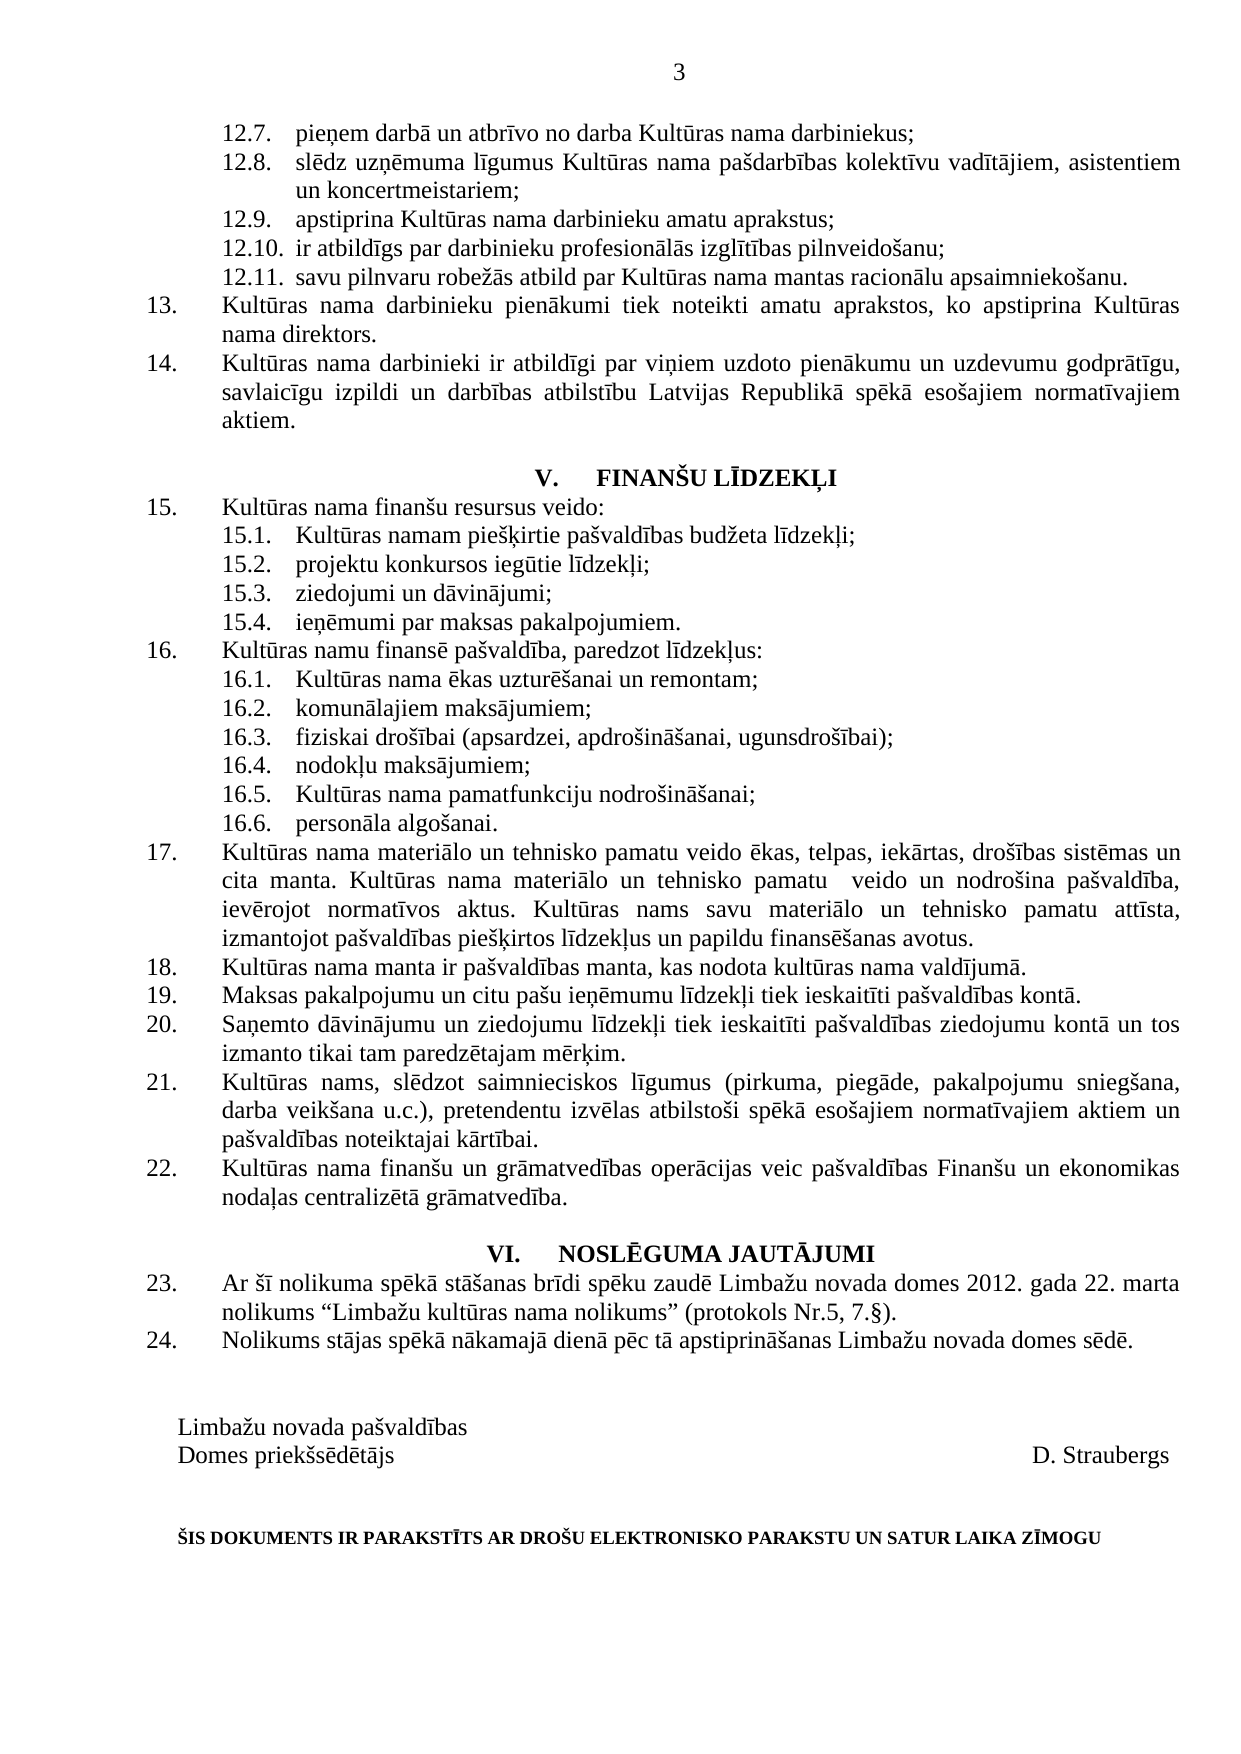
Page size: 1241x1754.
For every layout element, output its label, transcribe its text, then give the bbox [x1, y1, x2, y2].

list Ar šī nolikuma spēkā stāšanas brīdi spēku zaudē Limbažu novada domes 2012. gada 22. marta nolikums “Limbažu kultūras nama nolikums” (protokols Nr.5, 7.§). [177, 1268, 1181, 1326]
list Kultūras nama materiālo un tehnisko pamatu veido ēkas, telpas, iekārtas, drošības sistēmas un cita manta. Kultūras nama materiālo un tehnisko pamatu veido un nodrošina pašvaldība, ievērojot normatīvos aktus. Kultūras nams savu materiālo un tehnisko pamatu attīsta, izmantojot pašvaldības piešķirtos līdzekļus un papildu finansēšanas avotus. [177, 837, 1181, 952]
list slēdz uzņēmuma līgumus Kultūras nama pašdarbības kolektīvu vadītājiem, asistentiem un koncertmeistariem; [222, 147, 1181, 204]
list Kultūras nama manta ir pašvaldības manta, kas nodota kultūras nama valdījumā. [177, 952, 1181, 981]
list ieņēmumi par maksas pakalpojumiem. [222, 607, 1181, 636]
list projektu konkursos iegūtie līdzekļi; [222, 549, 1181, 578]
text Domes priekšsēdētājs D. Straubergs [177, 1441, 1181, 1469]
list savu pilnvaru robežās atbild par Kultūras nama mantas racionālu apsaimniekošanu. [222, 262, 1181, 291]
text ŠIS DOKUMENTS IR PARAKSTĪTS AR DROŠU ELEKTRONISKO PARAKSTU UN SATUR LAIKA ZĪMOGU [177, 1527, 1181, 1548]
list Maksas pakalpojumu un citu pašu ieņēmumu līdzekļi tiek ieskaitīti pašvaldības kontā. [177, 981, 1181, 1009]
list personāla algošanai. [222, 808, 1181, 837]
list Kultūras nama darbinieki ir atbildīgi par viņiem uzdoto pienākumu un uzdevumu godprātīgu, savlaicīgu izpildi un darbības atbilstību Latvijas Republikā spēkā esošajiem normatīvajiem aktiem. [177, 348, 1181, 434]
text Limbažu novada pašvaldības [177, 1412, 1181, 1441]
list Kultūras nama finanšu un grāmatvedības operācijas veic pašvaldības Finanšu un ekonomikas nodaļas centralizētā grāmatvedība. [177, 1153, 1181, 1211]
list fiziskai drošībai (apsardzei, apdrošināšanai, ugunsdrošībai); [222, 722, 1181, 751]
list Kultūras nama pamatfunkciju nodrošināšanai; [222, 779, 1181, 808]
list komunālajiem maksājumiem; [222, 693, 1181, 722]
list Kultūras nama finanšu resursus veido: [177, 492, 1181, 521]
list apstiprina Kultūras nama darbinieku amatu aprakstus; [222, 204, 1181, 233]
list nodokļu maksājumiem; [222, 751, 1181, 779]
list ir atbildīgs par darbinieku profesionālās izglītības pilnveidošanu; [222, 233, 1181, 262]
list Nolikums stājas spēkā nākamajā dienā pēc tā apstiprināšanas Limbažu novada domes sēdē. [177, 1326, 1181, 1354]
list ziedojumi un dāvinājumi; [222, 578, 1181, 607]
list Kultūras nama ēkas uzturēšanai un remontam; [222, 664, 1181, 693]
list Kultūras nams, slēdzot saimnieciskos līgumus (pirkuma, piegāde, pakalpojumu sniegšana, darba veikšana u.c.), pretendentu izvēlas atbilstoši spēkā esošajiem normatīvajiem aktiem un pašvaldības noteiktajai kārtībai. [177, 1067, 1181, 1153]
title NOSLĒGUMA JAUTĀJUMI [215, 1239, 1181, 1268]
title FINANŠU LĪDZEKĻI [215, 463, 1181, 492]
list Saņemto dāvinājumu un ziedojumu līdzekļi tiek ieskaitīti pašvaldības ziedojumu kontā un tos izmanto tikai tam paredzētajam mērķim. [177, 1009, 1181, 1067]
list Kultūras namu finansē pašvaldība, paredzot līdzekļus: [177, 636, 1181, 664]
list pieņem darbā un atbrīvo no darba Kultūras nama darbiniekus; [222, 118, 1181, 147]
list Kultūras nama darbinieku pienākumi tiek noteikti amatu aprakstos, ko apstiprina Kultūras nama direktors. [177, 291, 1181, 348]
list Kultūras namam piešķirtie pašvaldības budžeta līdzekļi; [222, 521, 1181, 549]
